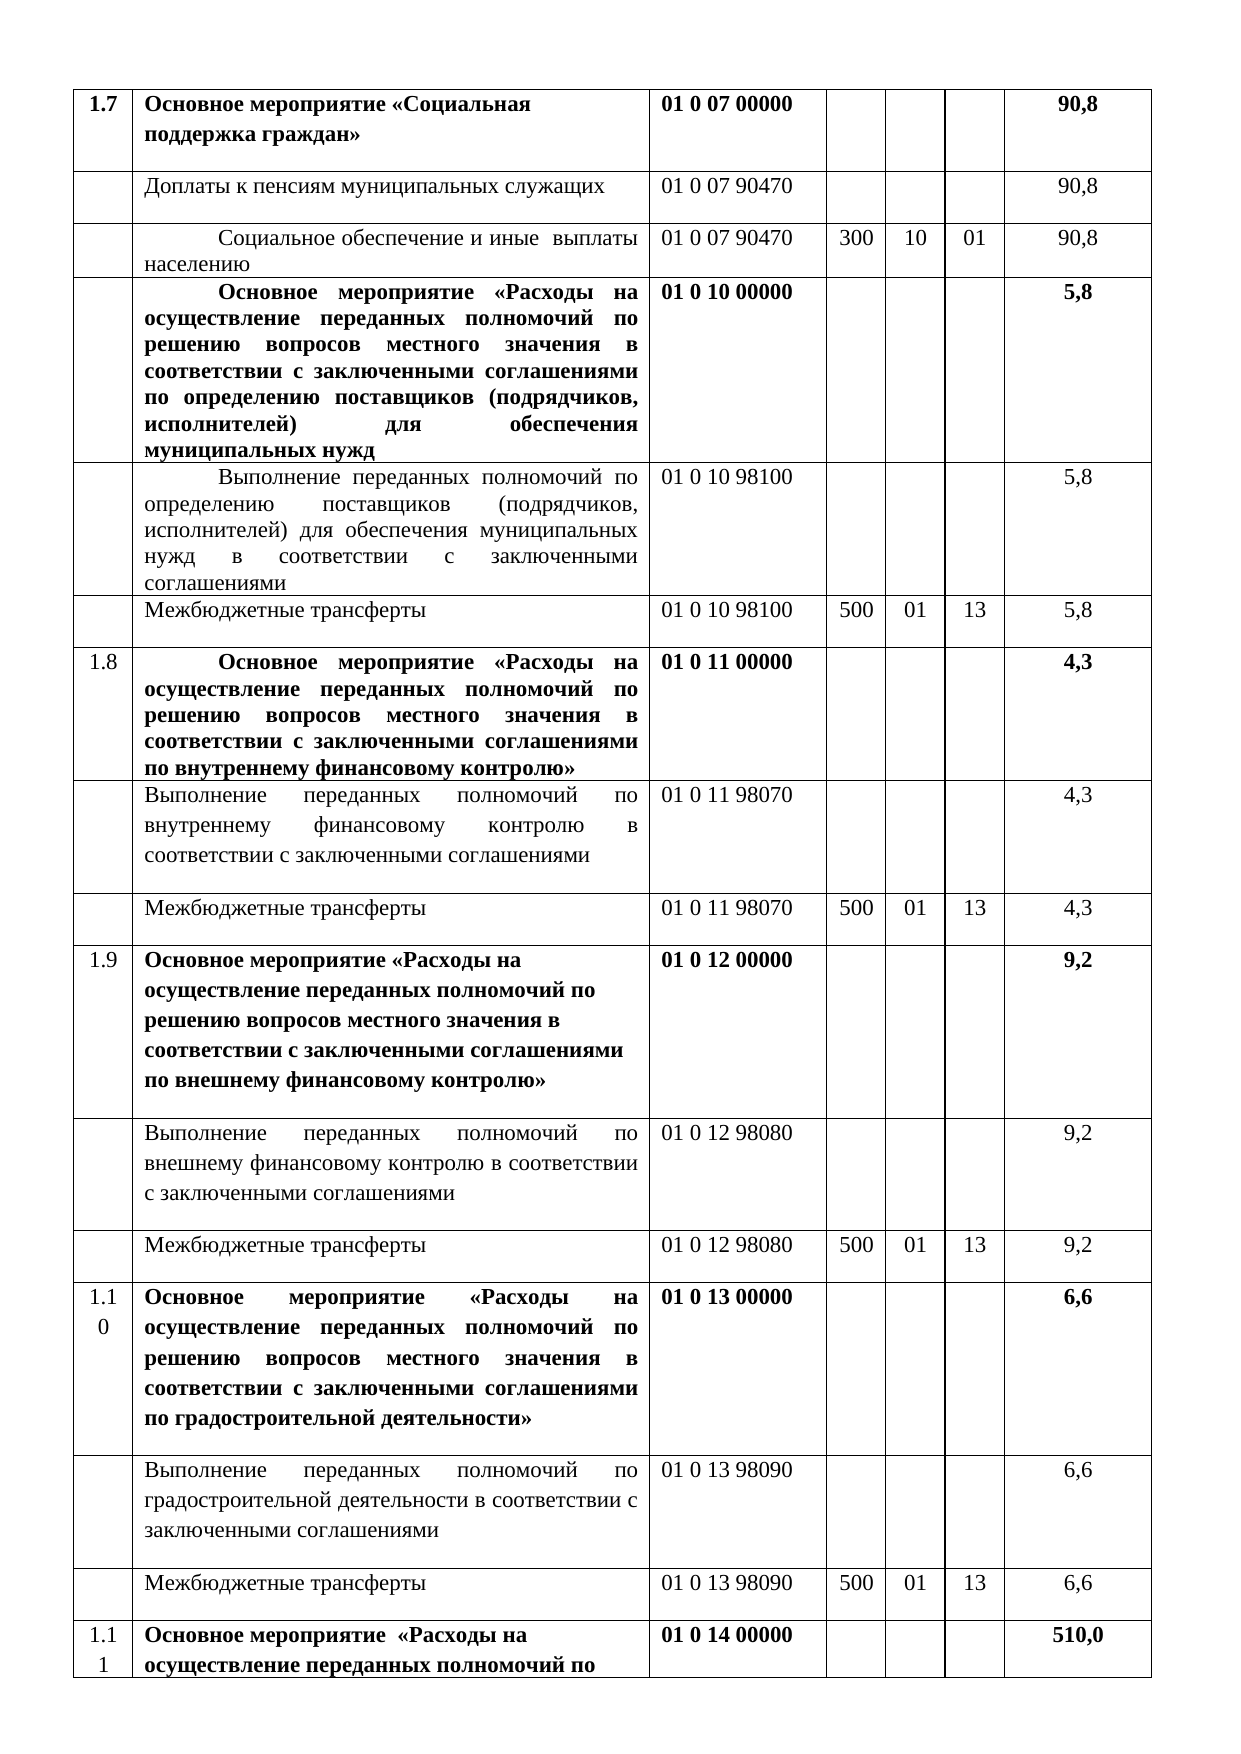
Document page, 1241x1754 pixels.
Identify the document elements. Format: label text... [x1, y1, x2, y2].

table_cell 6,6 [1005, 1283, 1151, 1455]
table_cell [827, 90, 885, 171]
table_cell 13 [946, 894, 1004, 944]
table_cell Социальное обеспечение и иные выплаты населению [133, 224, 649, 277]
table_cell 01 0 13 98090 [650, 1569, 826, 1619]
table_cell Основное мероприятие «Социальная поддержка граждан» [133, 90, 649, 171]
table_cell 90,8 [1005, 172, 1151, 223]
table_cell 01 0 10 98100 [650, 463, 826, 595]
table_cell 4,3 [1005, 781, 1151, 892]
table_cell 01 0 10 00000 [650, 278, 826, 462]
table_cell [886, 1119, 944, 1230]
table_cell [886, 90, 944, 171]
table_cell 6,6 [1005, 1456, 1151, 1567]
table_cell 01 0 07 00000 [650, 90, 826, 171]
table_cell Межбюджетные трансферты [133, 1569, 649, 1619]
table_cell 5,8 [1005, 278, 1151, 462]
table_cell [886, 172, 944, 223]
table_cell [946, 781, 1004, 892]
table_cell 01 0 14 00000 [650, 1621, 826, 1677]
table_cell [827, 278, 885, 462]
table_cell [827, 172, 885, 223]
table_cell 01 0 12 98080 [650, 1231, 826, 1282]
table_cell Основное мероприятие «Расходы на осуществление переданных полномочий по решению вопросов местного значения в соответствии с заключенными соглашениями по внешнему финансовому контролю» [133, 946, 649, 1117]
table_cell Основное мероприятие «Расходы на осуществление переданных полномочий по решению вопросов местного значения в соответствии с заключенными соглашениями по внутреннему финансовому контролю» [133, 648, 649, 780]
table_cell 01 0 13 98090 [650, 1456, 826, 1567]
table_cell Основное мероприятие «Расходы на осуществление переданных полномочий по решению вопросов местного значения в соответствии с заключенными соглашениями по определению поставщиков (подрядчиков, исполнителей) для обеспечения муниципальных нужд [133, 278, 649, 462]
table_cell 500 [827, 596, 885, 647]
table_cell Выполнение переданных полномочий по внешнему финансовому контролю в соответствии с заключенными соглашениями [133, 1119, 649, 1230]
table_cell 01 0 11 98070 [650, 781, 826, 892]
table_cell 01 [886, 1569, 944, 1619]
table_cell 9,2 [1005, 946, 1151, 1117]
table_cell [886, 1283, 944, 1455]
table_cell [946, 463, 1004, 595]
table_cell Межбюджетные трансферты [133, 894, 649, 944]
table_cell [886, 781, 944, 892]
table_cell 6,6 [1005, 1569, 1151, 1619]
table_cell 500 [827, 1231, 885, 1282]
table_cell 300 [827, 224, 885, 277]
table_cell 01 0 12 98080 [650, 1119, 826, 1230]
table_cell 01 0 07 90470 [650, 224, 826, 277]
table_cell [946, 278, 1004, 462]
table_cell 5,8 [1005, 463, 1151, 595]
table_cell [946, 1119, 1004, 1230]
table_cell [827, 781, 885, 892]
table_cell Межбюджетные трансферты [133, 596, 649, 647]
table_cell 01 0 10 98100 [650, 596, 826, 647]
table_cell [74, 278, 132, 462]
table_cell [946, 648, 1004, 780]
table_cell 510,0 [1005, 1621, 1151, 1677]
table_cell [827, 1456, 885, 1567]
table_cell 90,8 [1005, 90, 1151, 171]
table_cell 4,3 [1005, 894, 1151, 944]
table_cell [827, 1621, 885, 1677]
table_cell 500 [827, 1569, 885, 1619]
table_cell [74, 224, 132, 277]
table_cell [946, 1621, 1004, 1677]
table_cell 01 [946, 224, 1004, 277]
table_cell [827, 1119, 885, 1230]
table_cell [827, 648, 885, 780]
table_cell [946, 1283, 1004, 1455]
table_cell 10 [886, 224, 944, 277]
table_cell 01 0 12 00000 [650, 946, 826, 1117]
table_cell [886, 648, 944, 780]
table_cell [133, 1621, 649, 1677]
table_cell [74, 596, 132, 647]
table_cell 1.8 [74, 648, 132, 780]
table_cell Основное мероприятие «Расходы на осуществление переданных полномочий по решению вопросов местного значения в соответствии с заключенными соглашениями по градостроительной деятельности» [133, 1283, 649, 1455]
table_cell Выполнение переданных полномочий по определению поставщиков (подрядчиков, исполнителей) для обеспечения муниципальных нужд в соответствии с заключенными соглашениями [133, 463, 649, 595]
table_cell 01 [886, 894, 944, 944]
table_cell [74, 1456, 132, 1567]
table_cell [886, 463, 944, 595]
table_cell [886, 946, 944, 1117]
table_cell [74, 1119, 132, 1230]
table_cell Межбюджетные трансферты [133, 1231, 649, 1282]
table_cell 01 0 07 90470 [650, 172, 826, 223]
table_cell 13 [946, 1569, 1004, 1619]
table_cell 1.11 [74, 1621, 132, 1677]
table_cell [946, 946, 1004, 1117]
table_cell [886, 278, 944, 462]
table_cell [946, 90, 1004, 171]
table_cell [827, 1283, 885, 1455]
table_cell 90,8 [1005, 224, 1151, 277]
table_cell [827, 946, 885, 1117]
table_cell 1.10 [74, 1283, 132, 1455]
table_cell 01 0 13 00000 [650, 1283, 826, 1455]
table_cell [946, 1456, 1004, 1567]
table_cell [74, 781, 132, 892]
table_cell Выполнение переданных полномочий по градостроительной деятельности в соответствии с заключенными соглашениями [133, 1456, 649, 1567]
table_cell [946, 172, 1004, 223]
table_cell 4,3 [1005, 648, 1151, 780]
table_cell 5,8 [1005, 596, 1151, 647]
table_cell [74, 463, 132, 595]
table_cell 13 [946, 596, 1004, 647]
table_cell [74, 172, 132, 223]
table_cell 9,2 [1005, 1119, 1151, 1230]
table_cell 13 [946, 1231, 1004, 1282]
table_cell [827, 463, 885, 595]
table_cell [74, 1231, 132, 1282]
table_cell [74, 1569, 132, 1619]
table_cell 01 0 11 98070 [650, 894, 826, 944]
table_cell 9,2 [1005, 1231, 1151, 1282]
table_cell [74, 894, 132, 944]
table_cell 1.7 [74, 90, 132, 171]
table_cell 1.9 [74, 946, 132, 1117]
table_cell 01 0 11 00000 [650, 648, 826, 780]
table_cell Доплаты к пенсиям муниципальных служащих [133, 172, 649, 223]
table_cell 01 [886, 1231, 944, 1282]
table_cell [886, 1621, 944, 1677]
table_cell 500 [827, 894, 885, 944]
table_cell 01 [886, 596, 944, 647]
table_cell [886, 1456, 944, 1567]
table_cell Выполнение переданных полномочий по внутреннему финансовому контролю в соответствии с заключенными соглашениями [133, 781, 649, 892]
